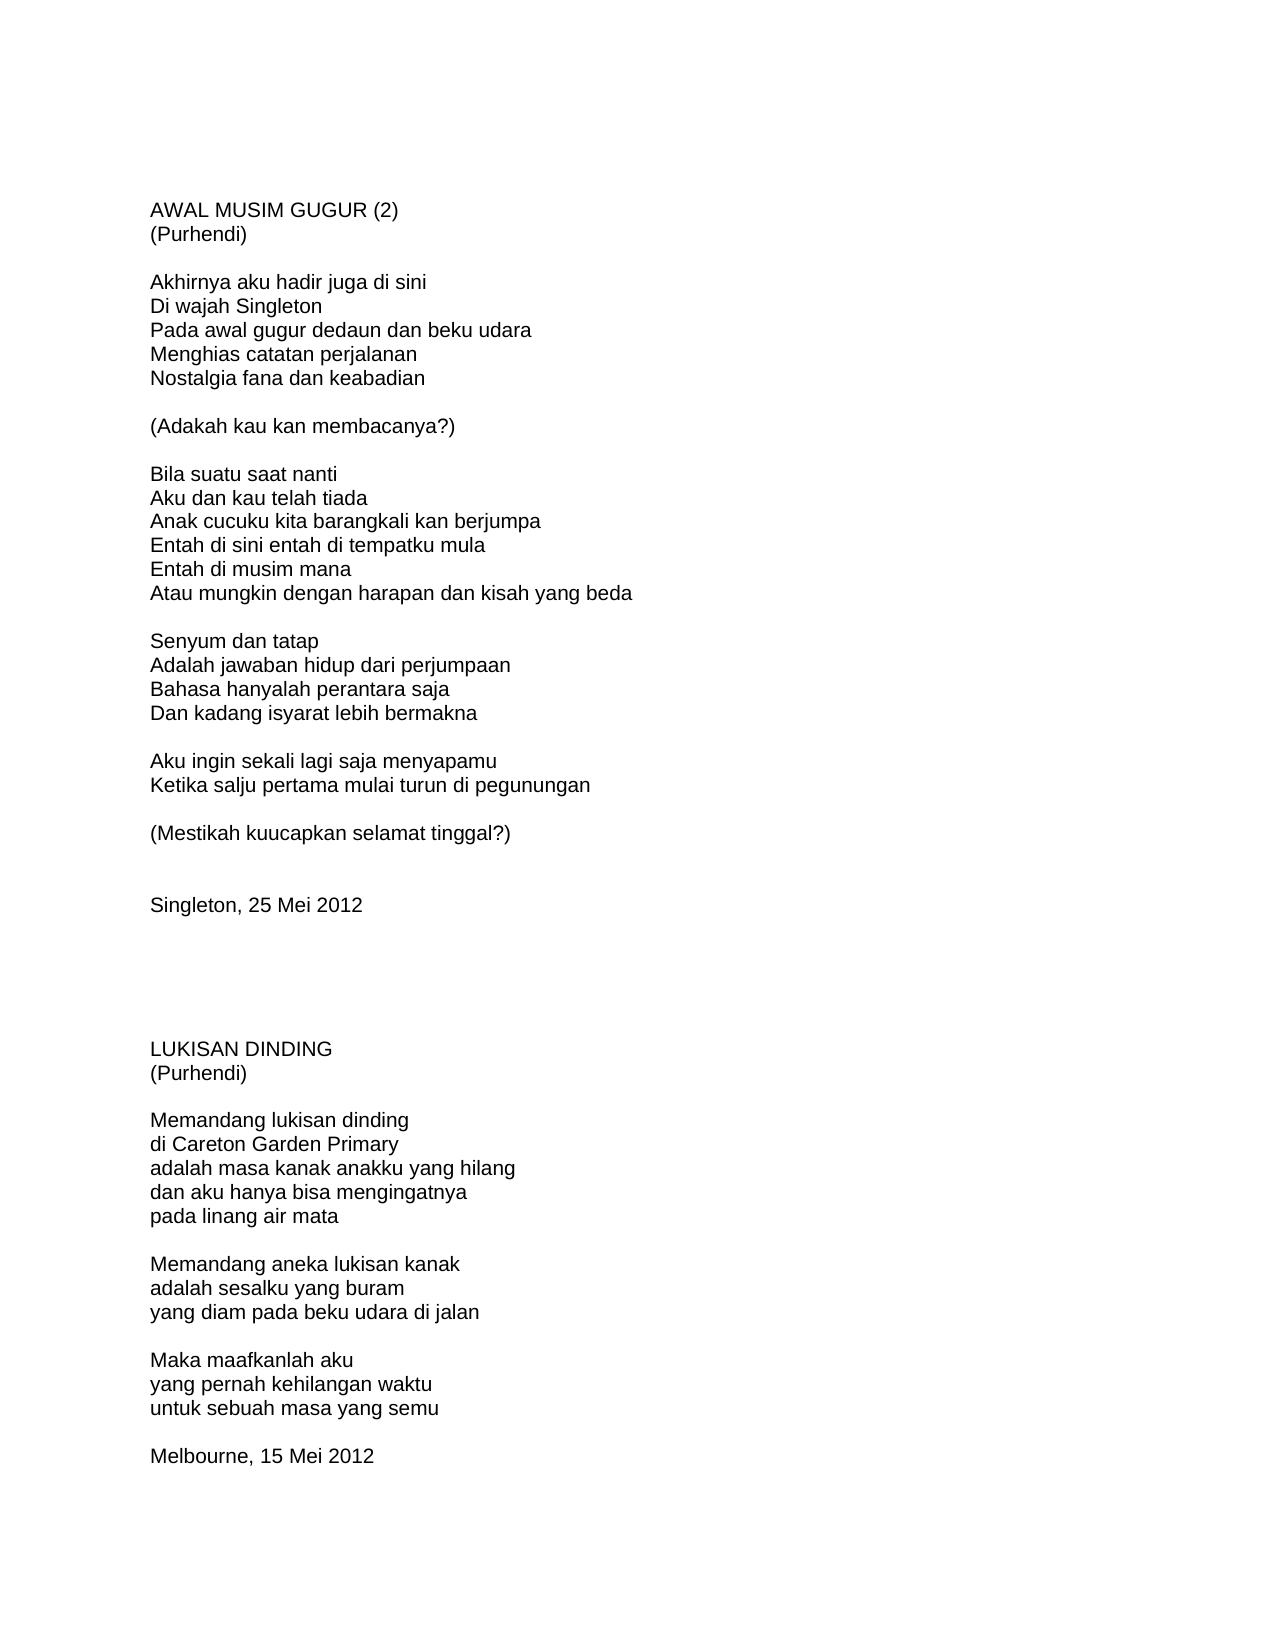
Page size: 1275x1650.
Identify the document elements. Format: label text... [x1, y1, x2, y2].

text (Purhendi) [150, 1060, 1125, 1084]
text AWAL MUSIM GUGUR (2) [150, 198, 1125, 222]
text Dan kadang isyarat lebih bermakna [150, 701, 1125, 725]
text adalah masa kanak anakku yang hilang [150, 1156, 1125, 1180]
text (Adakah kau kan membacanya?) [150, 413, 1125, 437]
text Adalah jawaban hidup dari perjumpaan [150, 653, 1125, 677]
text Nostalgia fana dan keabadian [150, 366, 1125, 389]
text Di wajah Singleton [150, 294, 1125, 318]
text Menghias catatan perjalanan [150, 342, 1125, 366]
text LUKISAN DINDING [150, 1036, 1125, 1060]
text Aku ingin sekali lagi saja menyapamu [150, 749, 1125, 773]
text Memandang aneka lukisan kanak [150, 1252, 1125, 1276]
text Bahasa hanyalah perantara saja [150, 677, 1125, 701]
text (Purhendi) [150, 222, 1125, 246]
text Akhirnya aku hadir juga di sini [150, 270, 1125, 294]
text adalah sesalku yang buram [150, 1276, 1125, 1300]
text Aku dan kau telah tiada [150, 485, 1125, 509]
text Senyum dan tatap [150, 629, 1125, 653]
text di Careton Garden Primary [150, 1132, 1125, 1156]
text Melbourne, 15 Mei 2012 [150, 1444, 1125, 1468]
text dan aku hanya bisa mengingatnya [150, 1180, 1125, 1204]
text Ketika salju pertama mulai turun di pegunungan [150, 773, 1125, 797]
text untuk sebuah masa yang semu [150, 1396, 1125, 1420]
text Memandang lukisan dinding [150, 1108, 1125, 1132]
text yang pernah kehilangan waktu [150, 1372, 1125, 1396]
text (Mestikah kuucapkan selamat tinggal?) [150, 821, 1125, 845]
text yang diam pada beku udara di jalan [150, 1300, 1125, 1324]
text Entah di musim mana [150, 557, 1125, 581]
text Anak cucuku kita barangkali kan berjumpa [150, 509, 1125, 533]
text Atau mungkin dengan harapan dan kisah yang beda [150, 581, 1125, 605]
text Entah di sini entah di tempatku mula [150, 533, 1125, 557]
text Bila suatu saat nanti [150, 461, 1125, 485]
text Pada awal gugur dedaun dan beku udara [150, 318, 1125, 342]
text pada linang air mata [150, 1204, 1125, 1228]
text Maka maafkanlah aku [150, 1348, 1125, 1372]
text Singleton, 25 Mei 2012 [150, 893, 1125, 917]
